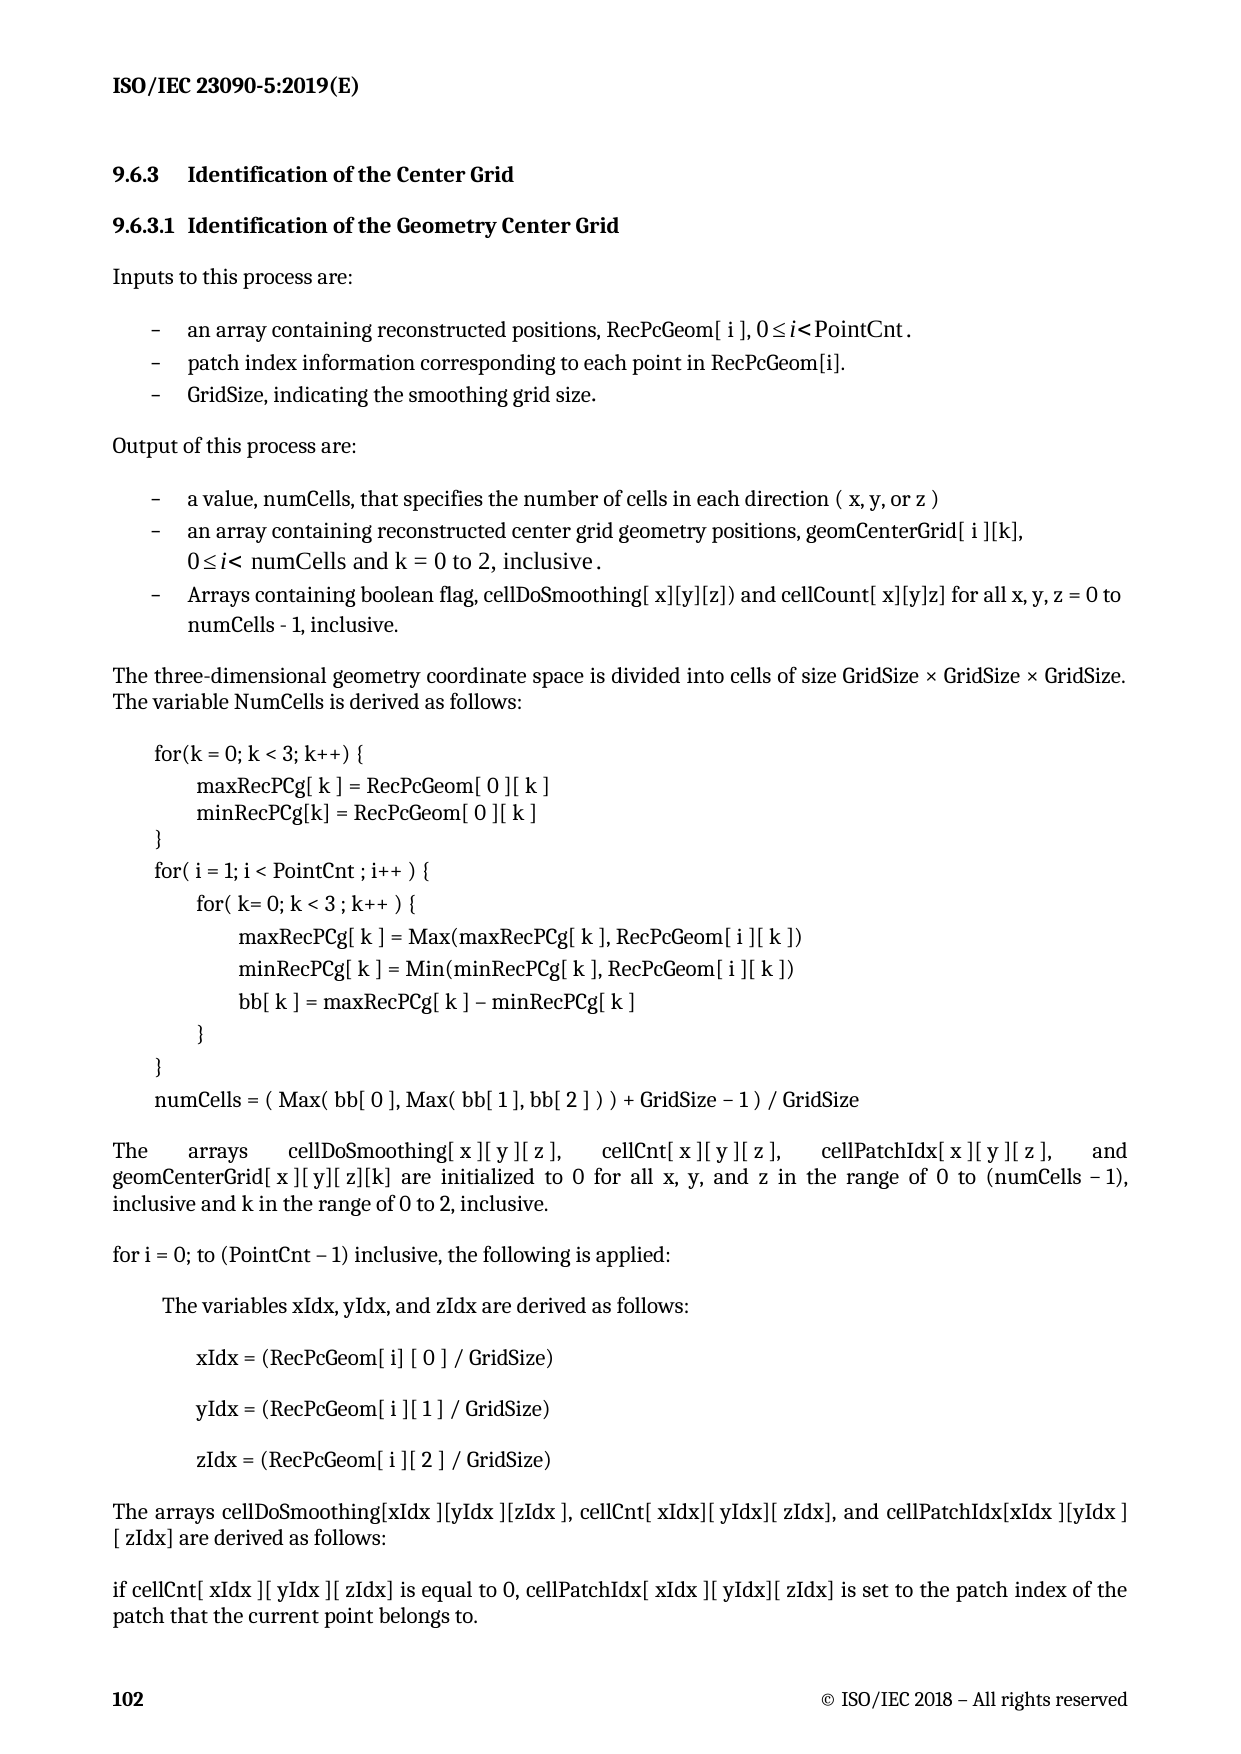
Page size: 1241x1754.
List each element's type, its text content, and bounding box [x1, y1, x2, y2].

subtitle Identification of the Center Grid [112, 161, 1128, 188]
text maxRecPCg[ k ] = Max(maxRecPCg[ k ], RecPcGeom[ i ][ k ]) [154, 923, 1128, 950]
text for(k = 0; k < 3; k++) { [154, 740, 1128, 767]
list Arrays containing boolean flag, cellDoSmoothing[ x][y][z]) and cellCount[ x][y]z] for all x, y, z = 0 to numCells - 1, inclusive. [150, 580, 1128, 638]
text } [154, 1021, 1128, 1048]
text The arrays cellDoSmoothing[ x ][ y ][ z ], cellCnt[ x ][ y ][ z ], cellPatchIdx[ x ][ y ][ z ], and geomCenterGrid[ x ][ y][ z][k] are initialized to 0 for all x, y, and z in the range of 0 to (numCells − 1), inclusive and k in the range of 0 to 2, inclusive. [112, 1138, 1128, 1217]
text for( k= 0; k < 3 ; k++ ) { [154, 891, 1128, 917]
text for( i = 1; i < PointCnt ; i++ ) { [154, 858, 1128, 884]
text The arrays cellDoSmoothing[xIdx ][yIdx ][zIdx ], cellCnt[ xIdx][ yIdx][ zIdx], and cellPatchIdx[xIdx ][yIdx ][ zIdx] are derived as follows: [112, 1499, 1128, 1551]
text yIdx = (RecPcGeom[ i ][ 1 ] / GridSize) [162, 1396, 1128, 1422]
text for i = 0; to (PointCnt – 1) inclusive, the following is applied: [112, 1242, 1128, 1268]
list an array containing reconstructed positions, RecPcGeom[ i ], [150, 315, 1128, 343]
text minRecPCg[ k ] = Min(minRecPCg[ k ], RecPcGeom[ i ][ k ]) [154, 956, 1128, 982]
list GridSize, indicating the smoothing grid size [150, 380, 1128, 408]
text Output of this process are: [112, 433, 1128, 459]
text Inputs to this process are: [112, 264, 1128, 290]
text maxRecPCg[ k ] = RecPcGeom[ 0 ][ k ] minRecPCg[k] = RecPcGeom[ 0 ][ k ] } [154, 773, 1128, 852]
text xIdx = (RecPcGeom[ i] [ 0 ] / GridSize) [162, 1344, 1128, 1371]
text if cellCnt[ xIdx ][ yIdx ][ zIdx] is equal to 0, cellPatchIdx[ xIdx ][ yIdx][ zIdx] is set to the patch index of the patch that the current point belongs to. [112, 1576, 1128, 1629]
list patch index information corresponding to each point in RecPcGeom[i]. [150, 348, 1128, 376]
subtitle Identification of the Geometry Center Grid [112, 213, 1128, 239]
text bb[ k ] = maxRecPCg[ k ] – minRecPCg[ k ] [154, 989, 1128, 1015]
list a value, numCells, that specifies the number of cells in each direction ( x, y, or z ) [150, 484, 1128, 512]
text The three-dimensional geometry coordinate space is divided into cells of size GridSize × GridSize × GridSize. The variable NumCells is derived as follows: [112, 663, 1128, 715]
text zIdx = (RecPcGeom[ i ][ 2 ] / GridSize) [162, 1447, 1128, 1474]
text numCells = ( Max( bb[ 0 ], Max( bb[ 1 ], bb[ 2 ] ) ) + GridSize − 1 ) / GridSize [154, 1086, 1128, 1113]
list an array containing reconstructed center grid geometry positions, geomCenterGrid[ i ][k], [150, 516, 1128, 576]
text } [154, 1054, 1128, 1080]
text The variables xIdx, yIdx, and zIdx are derived as follows: [162, 1293, 1128, 1319]
